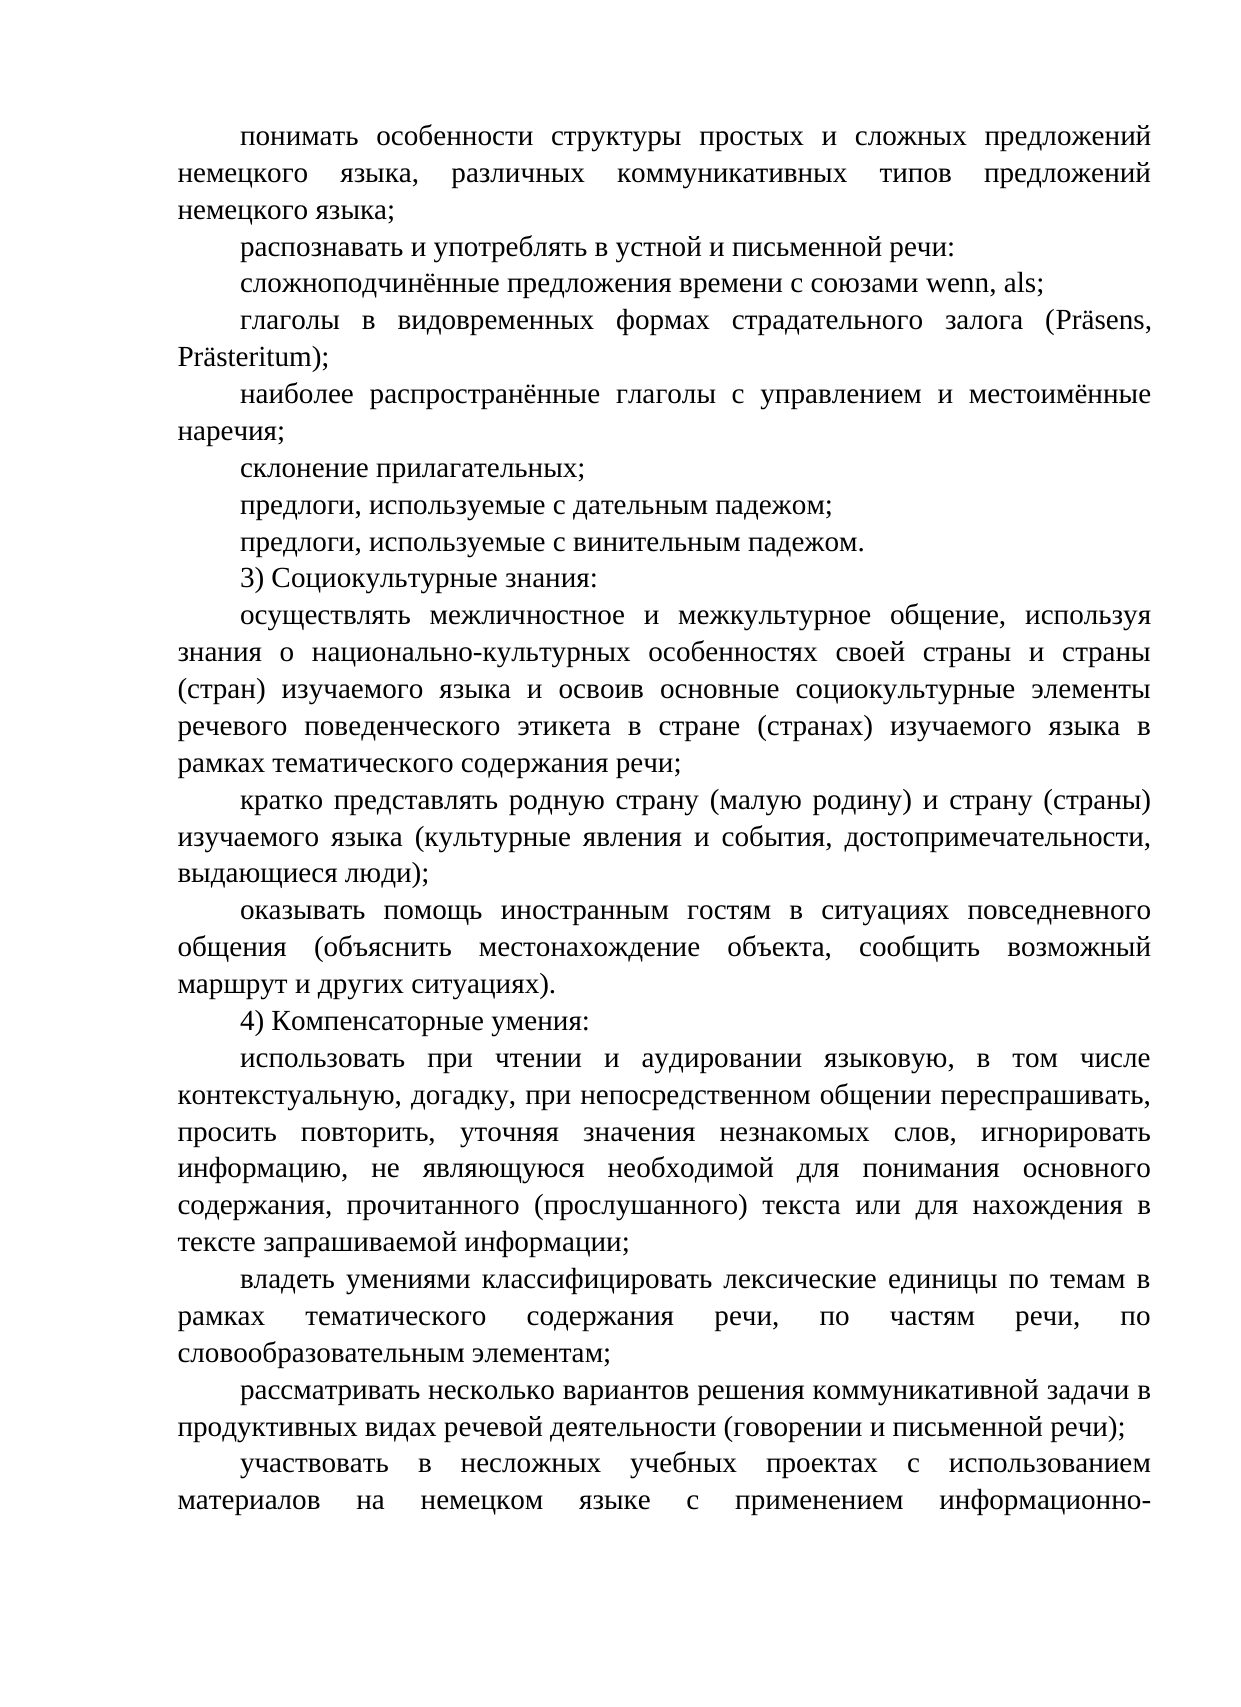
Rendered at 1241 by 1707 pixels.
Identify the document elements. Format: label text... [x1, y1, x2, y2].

text осуществлять межличностное и межкультурное общение, используя знания о национально-культурных особенностях своей страны и страны (стран) изучаемого языка и освоив основные социокультурные элементы речевого поведенческого этикета в стране (странах) изучаемого языка в рамках тематического содержания речи; [177, 597, 1152, 778]
text предлоги, используемые с винительным падежом. [177, 524, 1152, 557]
text 3) Социокультурные знания: [177, 561, 1152, 594]
text глаголы в видовременных формах страдательного залога (Präsens, Prästeritum); [177, 302, 1152, 373]
text кратко представлять родную страну (малую родину) и страну (страны) изучаемого языка (культурные явления и события, достопримечательности, выдающиеся люди); [177, 782, 1152, 889]
text владеть умениями классифицировать лексические единицы по темам в рамках тематического содержания речи, по частям речи, по словообразовательным элементам; [177, 1261, 1152, 1368]
text предлоги, используемые с дательным падежом; [177, 487, 1152, 520]
text 4) Компенсаторные умения: [177, 1003, 1152, 1037]
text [177, 1446, 1152, 1516]
text понимать особенности структуры простых и сложных предложений немецкого языка, различных коммуникативных типов предложений немецкого языка; [177, 118, 1152, 225]
text наиболее распространённые глаголы с управлением и местоимённые наречия; [177, 376, 1152, 447]
text рассматривать несколько вариантов решения коммуникативной задачи в продуктивных видах речевой деятельности (говорении и письменной речи); [177, 1372, 1152, 1442]
text распознавать и употреблять в устной и письменной речи: [177, 229, 1152, 262]
text оказывать помощь иностранным гостям в ситуациях повседневного общения (объяснить местонахождение объекта, сообщить возможный маршрут и других ситуациях). [177, 892, 1152, 1000]
text использовать при чтении и аудировании языковую, в том числе контекстуальную, догадку, при непосредственном общении переспрашивать, просить повторить, уточняя значения незнакомых слов, игнорировать информацию, не являющуюся необходимой для понимания основного содержания, прочитанного (прослушанного) текста или для нахождения в тексте запрашиваемой информации; [177, 1040, 1152, 1258]
text сложноподчинённые предложения времени с союзами wenn, als; [177, 266, 1152, 299]
text склонение прилагательных; [177, 450, 1152, 483]
